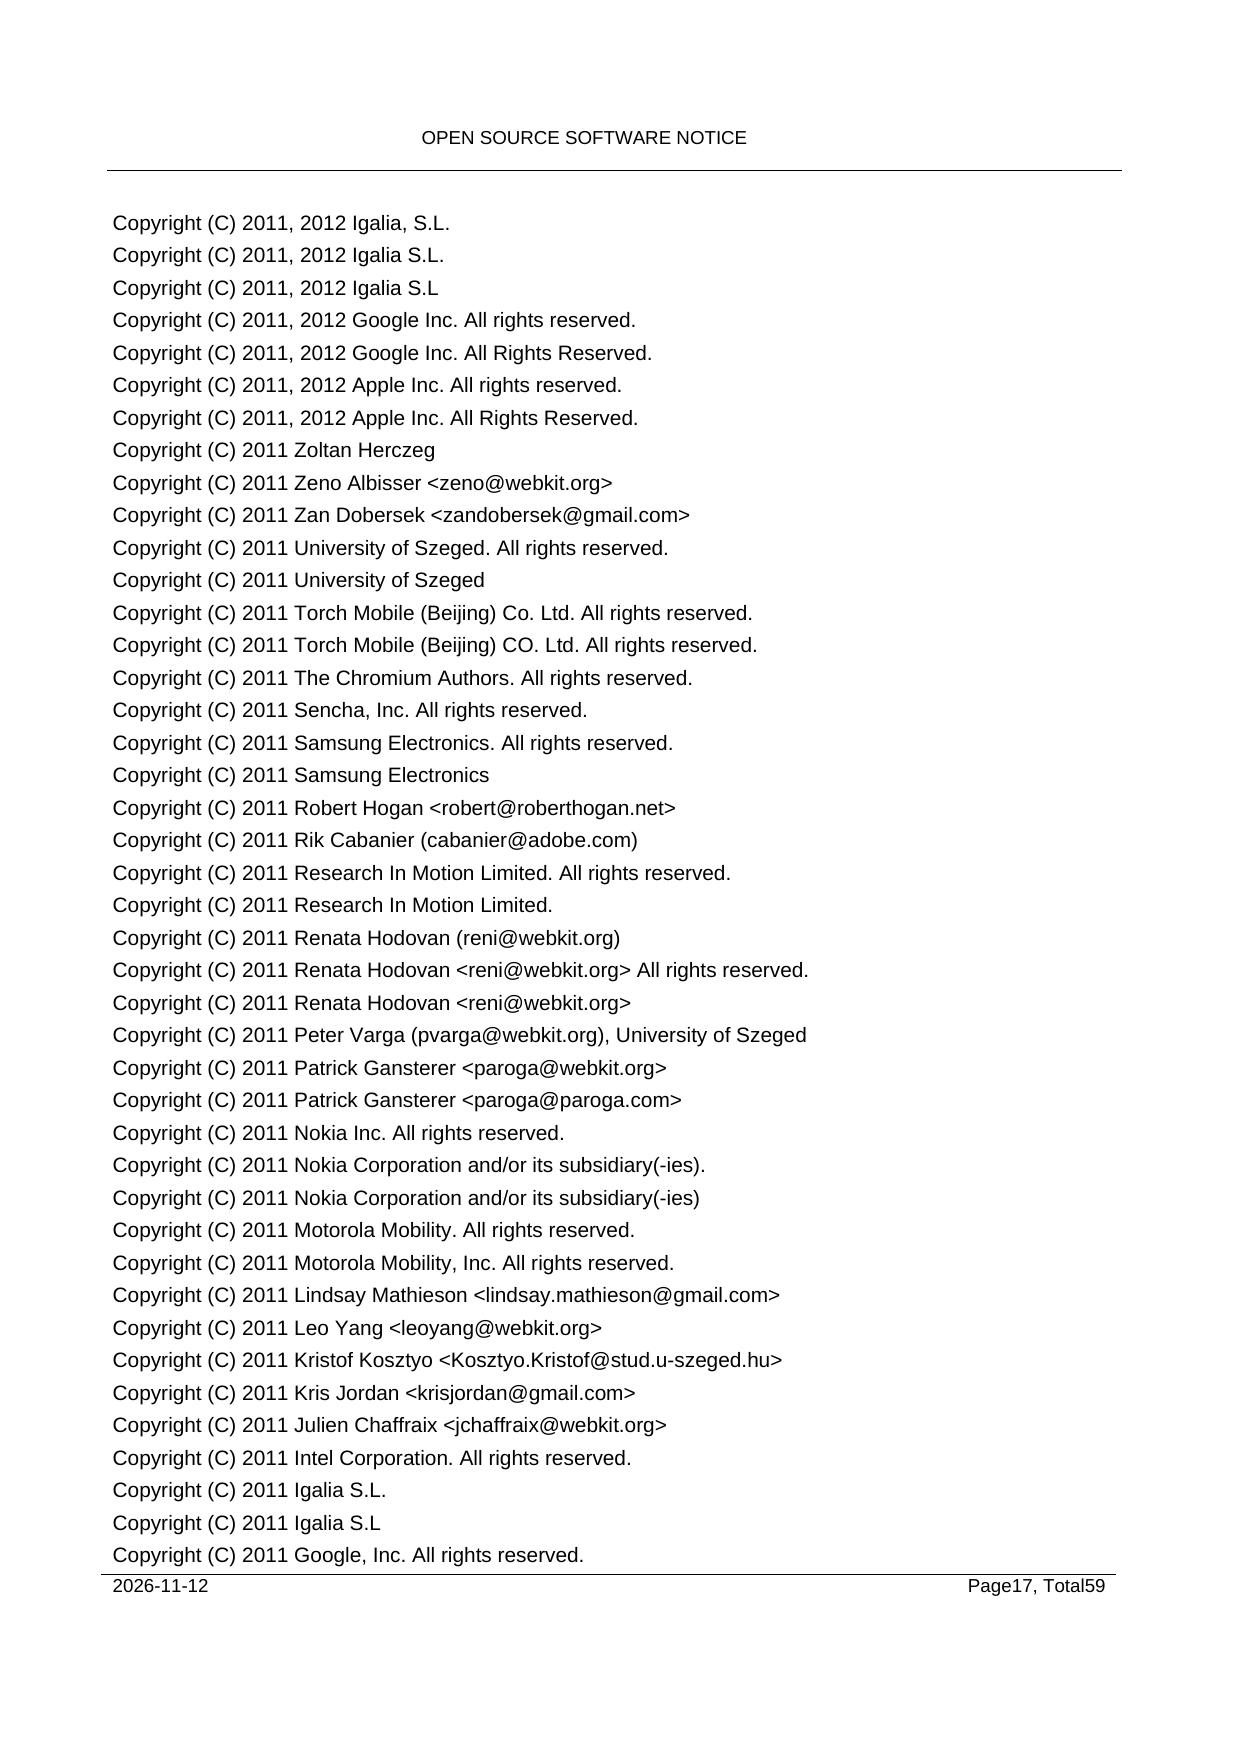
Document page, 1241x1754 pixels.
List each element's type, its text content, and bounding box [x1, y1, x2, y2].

text Copyright (C) 2011 Nokia Corporation and/or its subsidiary(-ies). [112, 1149, 1128, 1181]
text Copyright (C) 2011 Julien Chaffraix <jchaffraix@webkit.org> [112, 1409, 1128, 1441]
text Copyright (C) 2011, 2012 Igalia S.L. [112, 239, 1128, 271]
text Copyright (C) 2011 Nokia Corporation and/or its subsidiary(-ies) [112, 1181, 1128, 1214]
text Copyright (C) 2011 Motorola Mobility. All rights reserved. [112, 1214, 1128, 1246]
text Copyright (C) 2011 Torch Mobile (Beijing) Co. Ltd. All rights reserved. [112, 596, 1128, 629]
text Copyright (C) 2011 Renata Hodovan (reni@webkit.org) [112, 921, 1128, 954]
text Copyright (C) 2011 Samsung Electronics. All rights reserved. [112, 726, 1128, 759]
text Copyright (C) 2011 Google, Inc. All rights reserved. [112, 1539, 1128, 1571]
text Copyright (C) 2011 Igalia S.L [112, 1506, 1128, 1539]
text Copyright (C) 2011 Zeno Albisser <zeno@webkit.org> [112, 466, 1128, 499]
text Copyright (C) 2011 University of Szeged. All rights reserved. [112, 531, 1128, 564]
text Copyright (C) 2011 Intel Corporation. All rights reserved. [112, 1441, 1128, 1474]
text Copyright (C) 2011, 2012 Google Inc. All Rights Reserved. [112, 336, 1128, 369]
text Copyright (C) 2011 Lindsay Mathieson <lindsay.mathieson@gmail.com> [112, 1279, 1128, 1311]
text Copyright (C) 2011 Motorola Mobility, Inc. All rights reserved. [112, 1246, 1128, 1279]
text Copyright (C) 2011, 2012 Apple Inc. All rights reserved. [112, 369, 1128, 401]
text Copyright (C) 2011 Rik Cabanier (cabanier@adobe.com) [112, 824, 1128, 856]
text Copyright (C) 2011 Patrick Gansterer <paroga@paroga.com> [112, 1084, 1128, 1116]
text Copyright (C) 2011 Robert Hogan <robert@roberthogan.net> [112, 791, 1128, 824]
text Copyright (C) 2011 Zoltan Herczeg [112, 434, 1128, 466]
text Copyright (C) 2011, 2012 Igalia S.L [112, 271, 1128, 304]
text Copyright (C) 2011 Patrick Gansterer <paroga@webkit.org> [112, 1051, 1128, 1084]
text Copyright (C) 2011 University of Szeged [112, 564, 1128, 596]
text Copyright (C) 2011 Renata Hodovan <reni@webkit.org> All rights reserved. [112, 954, 1128, 986]
text Copyright (C) 2011 Torch Mobile (Beijing) CO. Ltd. All rights reserved. [112, 629, 1128, 661]
text Copyright (C) 2011 Research In Motion Limited. All rights reserved. [112, 856, 1128, 889]
text Copyright (C) 2011 Sencha, Inc. All rights reserved. [112, 694, 1128, 726]
text Copyright (C) 2011 Nokia Inc. All rights reserved. [112, 1116, 1128, 1149]
text Copyright (C) 2011, 2012 Google Inc. All rights reserved. [112, 304, 1128, 336]
text Copyright (C) 2011 Kristof Kosztyo <Kosztyo.Kristof@stud.u-szeged.hu> [112, 1344, 1128, 1376]
text Copyright (C) 2011 Peter Varga (pvarga@webkit.org), University of Szeged [112, 1019, 1128, 1051]
text Copyright (C) 2011 Igalia S.L. [112, 1474, 1128, 1506]
text Copyright (C) 2011 The Chromium Authors. All rights reserved. [112, 661, 1128, 694]
text Copyright (C) 2011 Zan Dobersek <zandobersek@gmail.com> [112, 499, 1128, 531]
text Copyright (C) 2011 Samsung Electronics [112, 759, 1128, 791]
text Copyright (C) 2011, 2012 Igalia, S.L. [112, 206, 1128, 239]
text Copyright (C) 2011, 2012 Apple Inc. All Rights Reserved. [112, 401, 1128, 434]
text Copyright (C) 2011 Leo Yang <leoyang@webkit.org> [112, 1311, 1128, 1344]
text Copyright (C) 2011 Renata Hodovan <reni@webkit.org> [112, 986, 1128, 1019]
text Copyright (C) 2011 Kris Jordan <krisjordan@gmail.com> [112, 1376, 1128, 1409]
text Copyright (C) 2011 Research In Motion Limited. [112, 889, 1128, 921]
